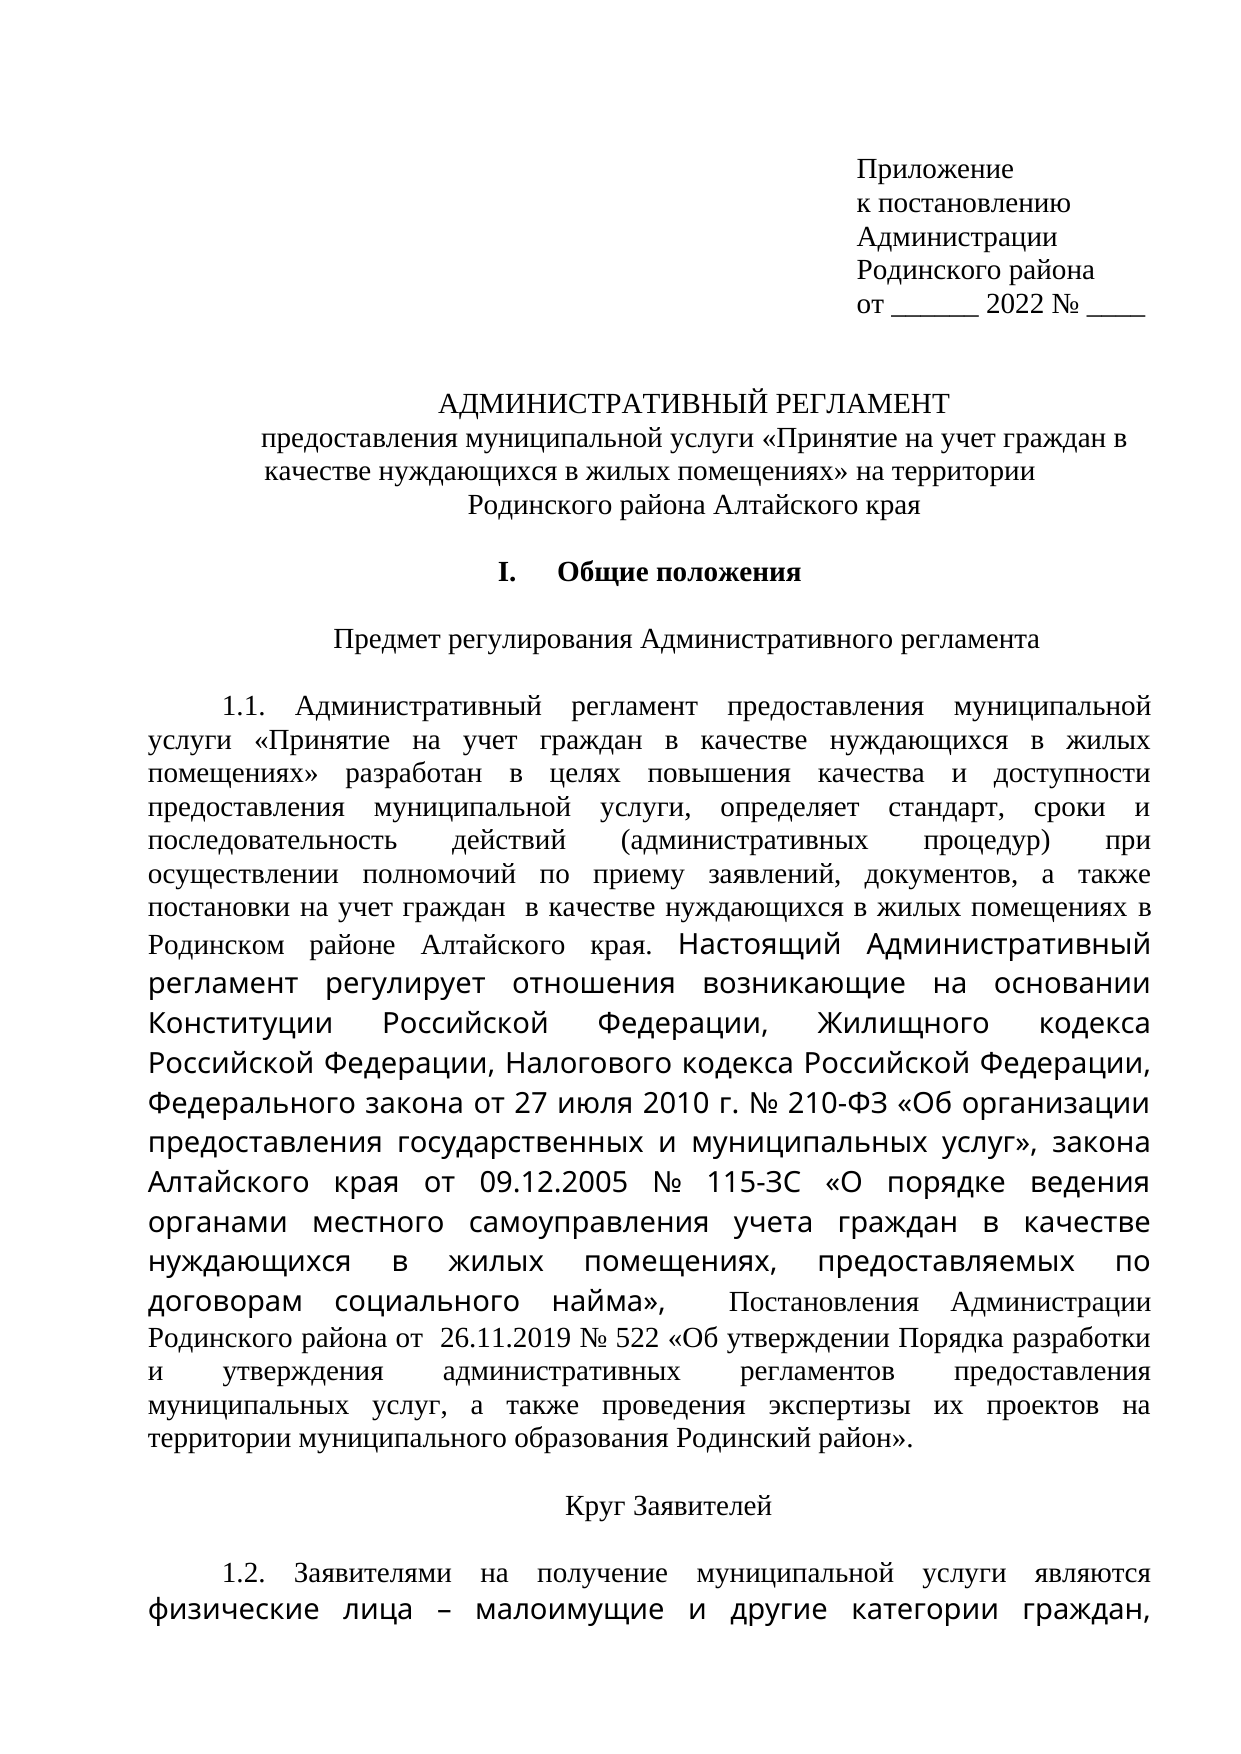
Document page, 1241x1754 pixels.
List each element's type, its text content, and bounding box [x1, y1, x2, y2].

text Родинского района [856, 252, 1152, 286]
text предоставления муниципальной услуги «Принятие на учет граждан в качестве нуждающихся в жилых помещениях» на территории [148, 420, 1152, 487]
text Администрации [856, 219, 1152, 252]
list Общие положения [148, 554, 1152, 588]
text Родинского района Алтайского края [148, 487, 1152, 521]
text Приложение [856, 152, 1152, 185]
text 1.1. Административный регламент предоставления муниципальной услуги «Принятие на учет граждан в качестве нуждающихся в жилых помещениях» разработан в целях повышения качества и доступности предоставления муниципальной услуги, определяет стандарт, сроки и последовательность действий (административных процедур) при осуществлении полномочий по приему заявлений, документов, а также постановки на учет граждан в качестве нуждающихся в жилых помещениях в Родинском районе Алтайского края. Настоящий Административный регламент регулирует отношения возникающие на основании Конституции Российской Федерации, Жилищного кодекса Российской Федерации, Налогового кодекса Российской Федерации, Федерального закона от 27 июля 2010 г. № 210-ФЗ «Об организации предоставления государственных и муниципальных услуг», закона Алтайского края от 09.12.2005 № 115-ЗС «О порядке ведения органами местного самоуправления учета граждан в качестве нуждающихся в жилых помещениях, предоставляемых по договорам социального найма», Постановления Администрации Родинского района от 26.11.2019 № 522 «Об утверждении Порядка разработки и утверждения административных регламентов предоставления муниципальных услуг, а также проведения экспертизы их проектов на территории муниципального образования Родинский район». [148, 688, 1152, 1454]
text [148, 1555, 1152, 1628]
text АДМИНИСТРАТИВНЫЙ РЕГЛАМЕНТ [148, 386, 1152, 420]
text к постановлению [856, 185, 1152, 219]
text от ______ 2022 № ____ [856, 286, 1152, 319]
text Предмет регулирования Административного регламента [148, 621, 1152, 655]
list Круг Заявителей [148, 1488, 1152, 1521]
